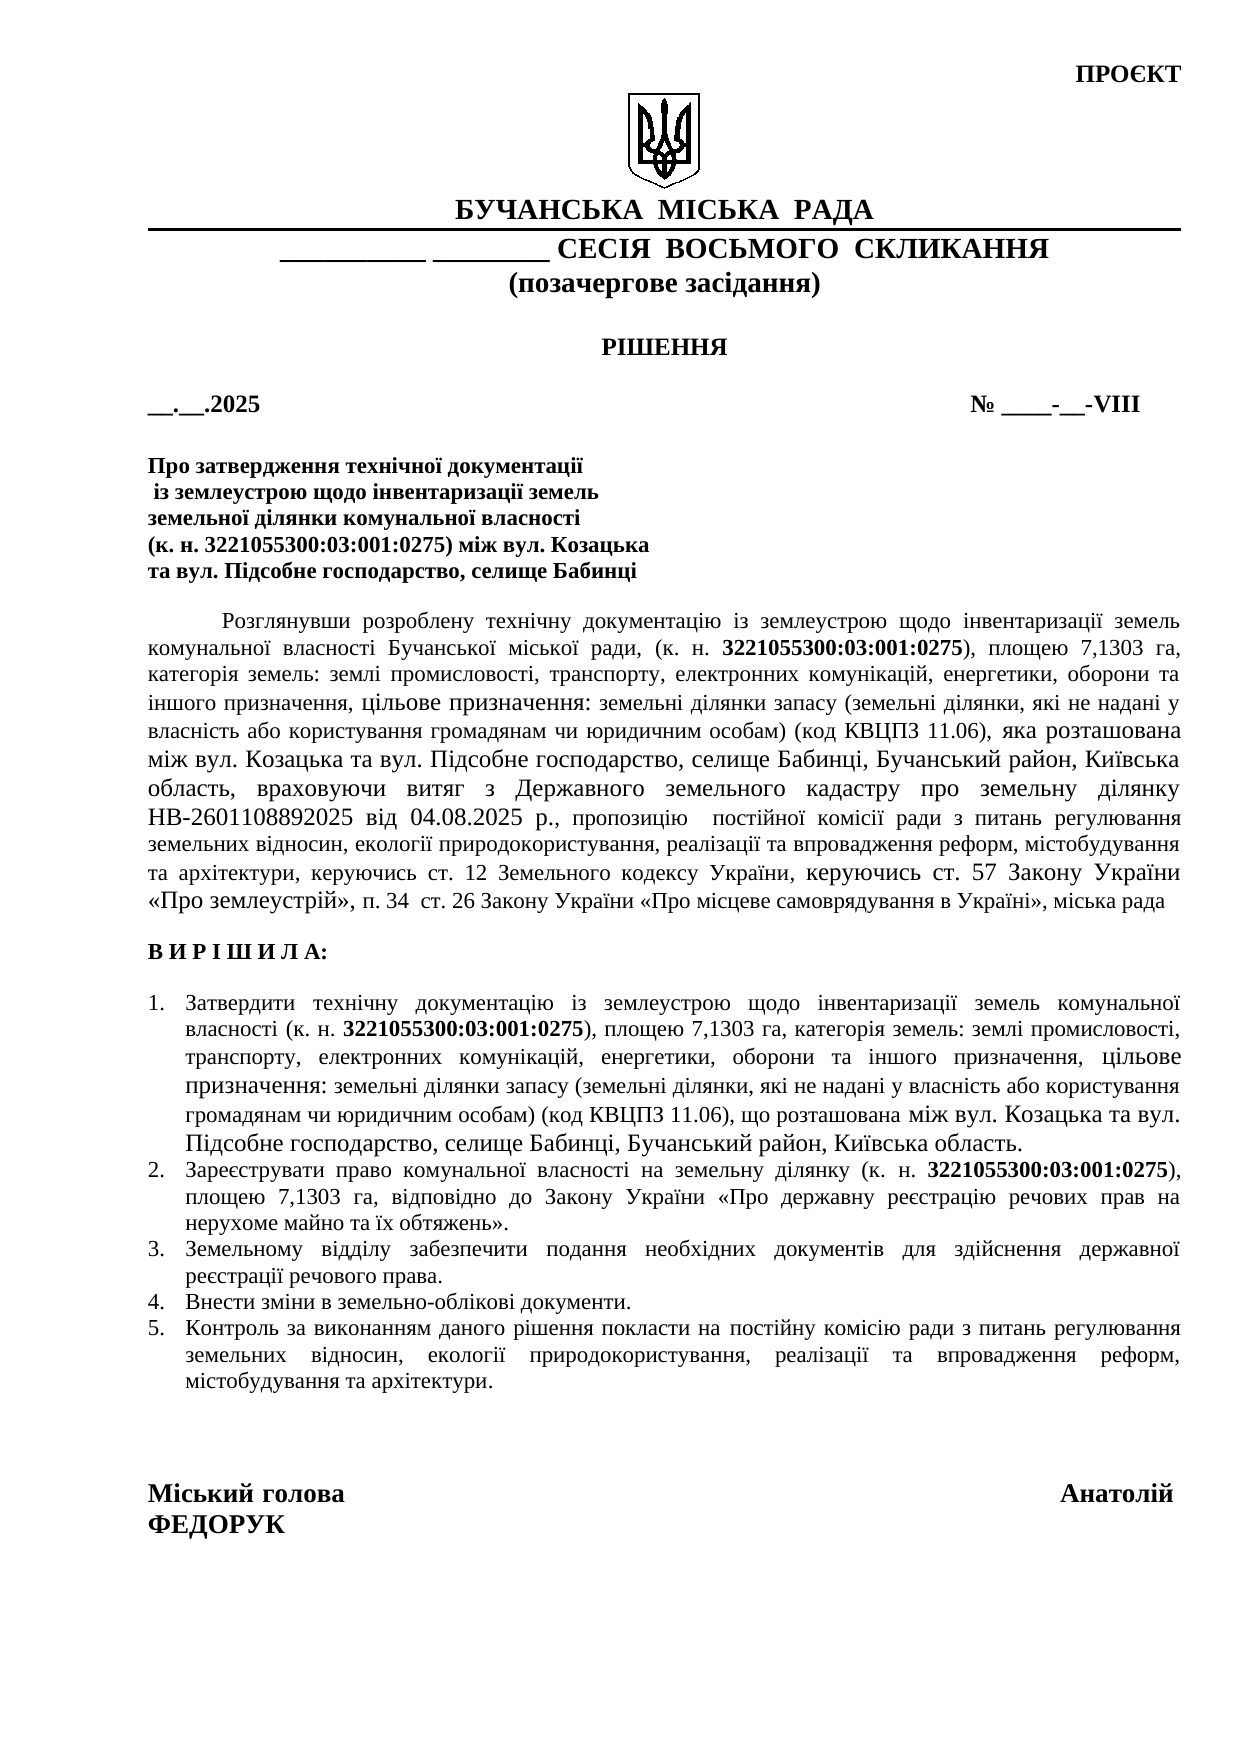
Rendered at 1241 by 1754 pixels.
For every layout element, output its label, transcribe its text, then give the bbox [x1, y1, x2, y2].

text Розглянувши розроблену технічну документацію із землеустрою щодо інвентаризації земель комунальної власності Бучанської міської ради, (к. н. 3221055300:03:001:0275), площею 7,1303 га, категорія земель: землі промисловості, транспорту, електронних комунікацій, енергетики, оборони та іншого призначення, цільове призначення: земельні ділянки запасу (земельні ділянки, які не надані у власність або користування громадянам чи юридичним особам) (код КВЦПЗ 11.06), яка розташована між вул. Козацька та вул. Підсобне господарство, селище Бабинці, Бучанський район, Київська область, враховуючи витяг з Державного земельного кадастру про земельну ділянку НВ-2601108892025 від 04.08.2025 р., пропозицію постійної комісії ради з питань регулювання земельних відносин, екології природокористування, реалізації та впровадження реформ, містобудування та архітектури, керуючись ст. 12 Земельного кодексу України, керуючись ст. 57 Закону України «Про землеустрій», п. 34 ст. 26 Закону України «Про місцеве самоврядування в Україні», міська рада [148, 607, 1181, 914]
list Контроль за виконанням даного рішення покласти на постійну комісію ради з питань регулювання земельних відносин, екології природокористування, реалізації та впровадження реформ, містобудування та архітектури. [148, 1314, 1181, 1393]
text земельної ділянки комунальної власності [148, 504, 1181, 531]
text РІШЕННЯ [148, 332, 1181, 361]
text Про затвердження технічної документації [148, 452, 1181, 478]
text ПРОЄКТ [148, 59, 1181, 88]
text __________ ________ СЕСІЯ ВОСЬМОГО СКЛИКАННЯ [148, 231, 1181, 265]
list Зареєструвати право комунальної власності на земельну ділянку (к. н. 3221055300:03:001:0275), площею 7,1303 га, відповідно до Закону України «Про державну реєстрацію речових прав на нерухоме майно та їх обтяжень». [148, 1156, 1181, 1235]
text БУЧАНСЬКА МІСЬКА РАДА [148, 192, 1181, 228]
text __.__.2025 № ____-__-VІІІ [148, 389, 1181, 418]
text В И Р І Ш И Л А: [148, 938, 1181, 964]
list Земельному відділу забезпечити подання необхідних документів для здійснення державної реєстрації речового права. [148, 1235, 1181, 1288]
list Внести зміни в земельно-облікові документи. [148, 1288, 1181, 1314]
text та вул. Підсобне господарство, селище Бабинці [148, 557, 1181, 583]
text Міський голова Анатолій ФЕДОРУК [148, 1477, 1181, 1540]
text із землеустрою щодо інвентаризації земель [148, 478, 1181, 504]
text (к. н. 3221055300:03:001:0275) між вул. Козацька [148, 531, 1181, 557]
text (позачергове засідання) [148, 265, 1181, 298]
list Затвердити технічну документацію із землеустрою щодо інвентаризації земель комунальної власності (к. н. 3221055300:03:001:0275), площею 7,1303 га, категорія земель: землі промисловості, транспорту, електронних комунікацій, енергетики, оборони та іншого призначення, цільове призначення: земельні ділянки запасу (земельні ділянки, які не надані у власність або користування громадянам чи юридичним особам) (код КВЦПЗ 11.06), що розташована між вул. Козацька та вул. Підсобне господарство, селище Бабинці, Бучанський район, Київська область. [148, 989, 1181, 1156]
